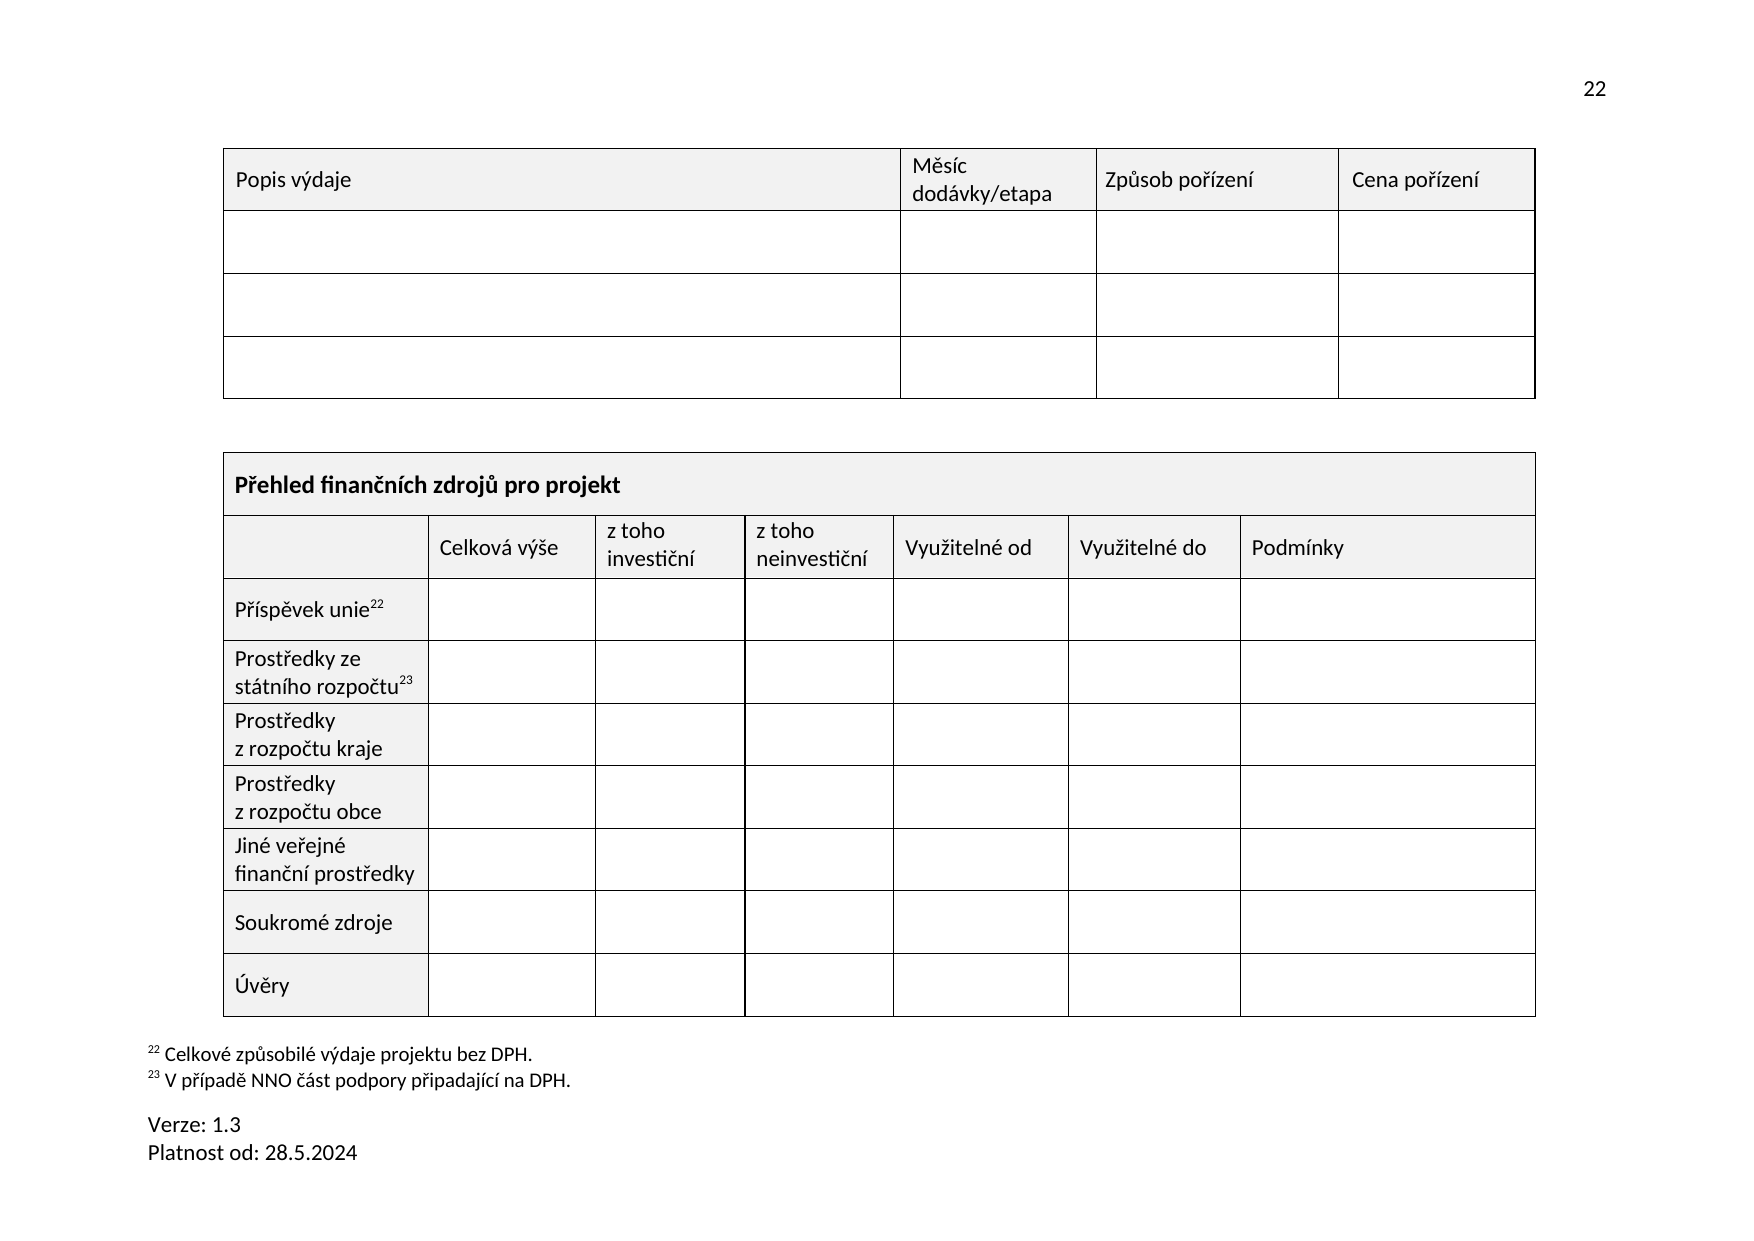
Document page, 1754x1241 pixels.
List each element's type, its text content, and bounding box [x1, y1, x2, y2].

table_cell [1241, 641, 1535, 703]
table_cell [746, 641, 893, 703]
table_cell Celková výše [429, 516, 595, 577]
table_cell [1339, 274, 1534, 336]
table_cell Soukromé zdroje [224, 891, 428, 953]
table_cell [1241, 954, 1535, 1016]
table_cell [1339, 337, 1534, 398]
table_cell Úvěry [224, 954, 428, 1016]
table_cell Cena pořízení [1339, 149, 1534, 210]
table_cell [596, 829, 744, 890]
table_cell [429, 579, 595, 640]
table_cell [894, 579, 1068, 640]
table_cell [429, 641, 595, 703]
table_cell [901, 274, 1096, 336]
table_cell [1069, 766, 1240, 828]
table_cell [224, 516, 428, 577]
table_cell [1069, 829, 1240, 890]
table_cell Příspěvek unie [224, 579, 428, 640]
table_cell [894, 954, 1068, 1016]
table_cell [1241, 829, 1535, 890]
table_cell Způsob pořízení [1097, 149, 1338, 210]
table_cell [746, 766, 893, 828]
table_cell z toho neinvestiční [746, 516, 893, 577]
table_cell [1339, 211, 1534, 273]
table_cell [746, 579, 893, 640]
table_cell [596, 766, 744, 828]
table_cell [1241, 766, 1535, 828]
table_cell [746, 704, 893, 765]
table_cell [1097, 274, 1338, 336]
table_cell z toho investiční [596, 516, 744, 577]
table_cell [1069, 641, 1240, 703]
table_cell [746, 891, 893, 953]
table_cell [429, 704, 595, 765]
table_cell [596, 641, 744, 703]
table_cell Podmínky [1241, 516, 1535, 577]
table_cell [429, 954, 595, 1016]
table_cell [746, 954, 893, 1016]
table_cell [429, 891, 595, 953]
table_cell [224, 337, 900, 398]
table_cell [1069, 891, 1240, 953]
table_cell [224, 274, 900, 336]
table_cell [1069, 954, 1240, 1016]
table_cell [894, 641, 1068, 703]
table_cell [429, 766, 595, 828]
table_cell [596, 891, 744, 953]
table_cell [1241, 579, 1535, 640]
table_cell Využitelné od [894, 516, 1068, 577]
table_cell Popis výdaje [224, 149, 900, 210]
table_cell [1069, 579, 1240, 640]
table_cell [1097, 337, 1338, 398]
table_cell [429, 829, 595, 890]
table_cell [894, 766, 1068, 828]
table_cell Jiné veřejné finanční prostředky [224, 829, 428, 890]
table_cell Prostředky z rozpočtu kraje [224, 704, 428, 765]
table_cell [596, 704, 744, 765]
table_cell [901, 211, 1096, 273]
table_cell [746, 829, 893, 890]
table_cell [224, 211, 900, 273]
table_cell [894, 829, 1068, 890]
table_cell Prostředky z rozpočtu obce [224, 766, 428, 828]
table_cell [901, 337, 1096, 398]
table_cell [894, 704, 1068, 765]
table_cell [1241, 891, 1535, 953]
table_cell [894, 891, 1068, 953]
table_cell [596, 954, 744, 1016]
table_cell Využitelné do [1069, 516, 1240, 577]
table_cell [1241, 704, 1535, 765]
table_cell [1069, 704, 1240, 765]
table_cell [596, 579, 744, 640]
table_cell Měsíc dodávky/etapa [901, 149, 1096, 210]
table_header Přehled finančních zdrojů pro projekt [224, 453, 1535, 515]
table_cell Prostředky ze státního rozpočtu [224, 641, 428, 703]
table_cell [1097, 211, 1338, 273]
